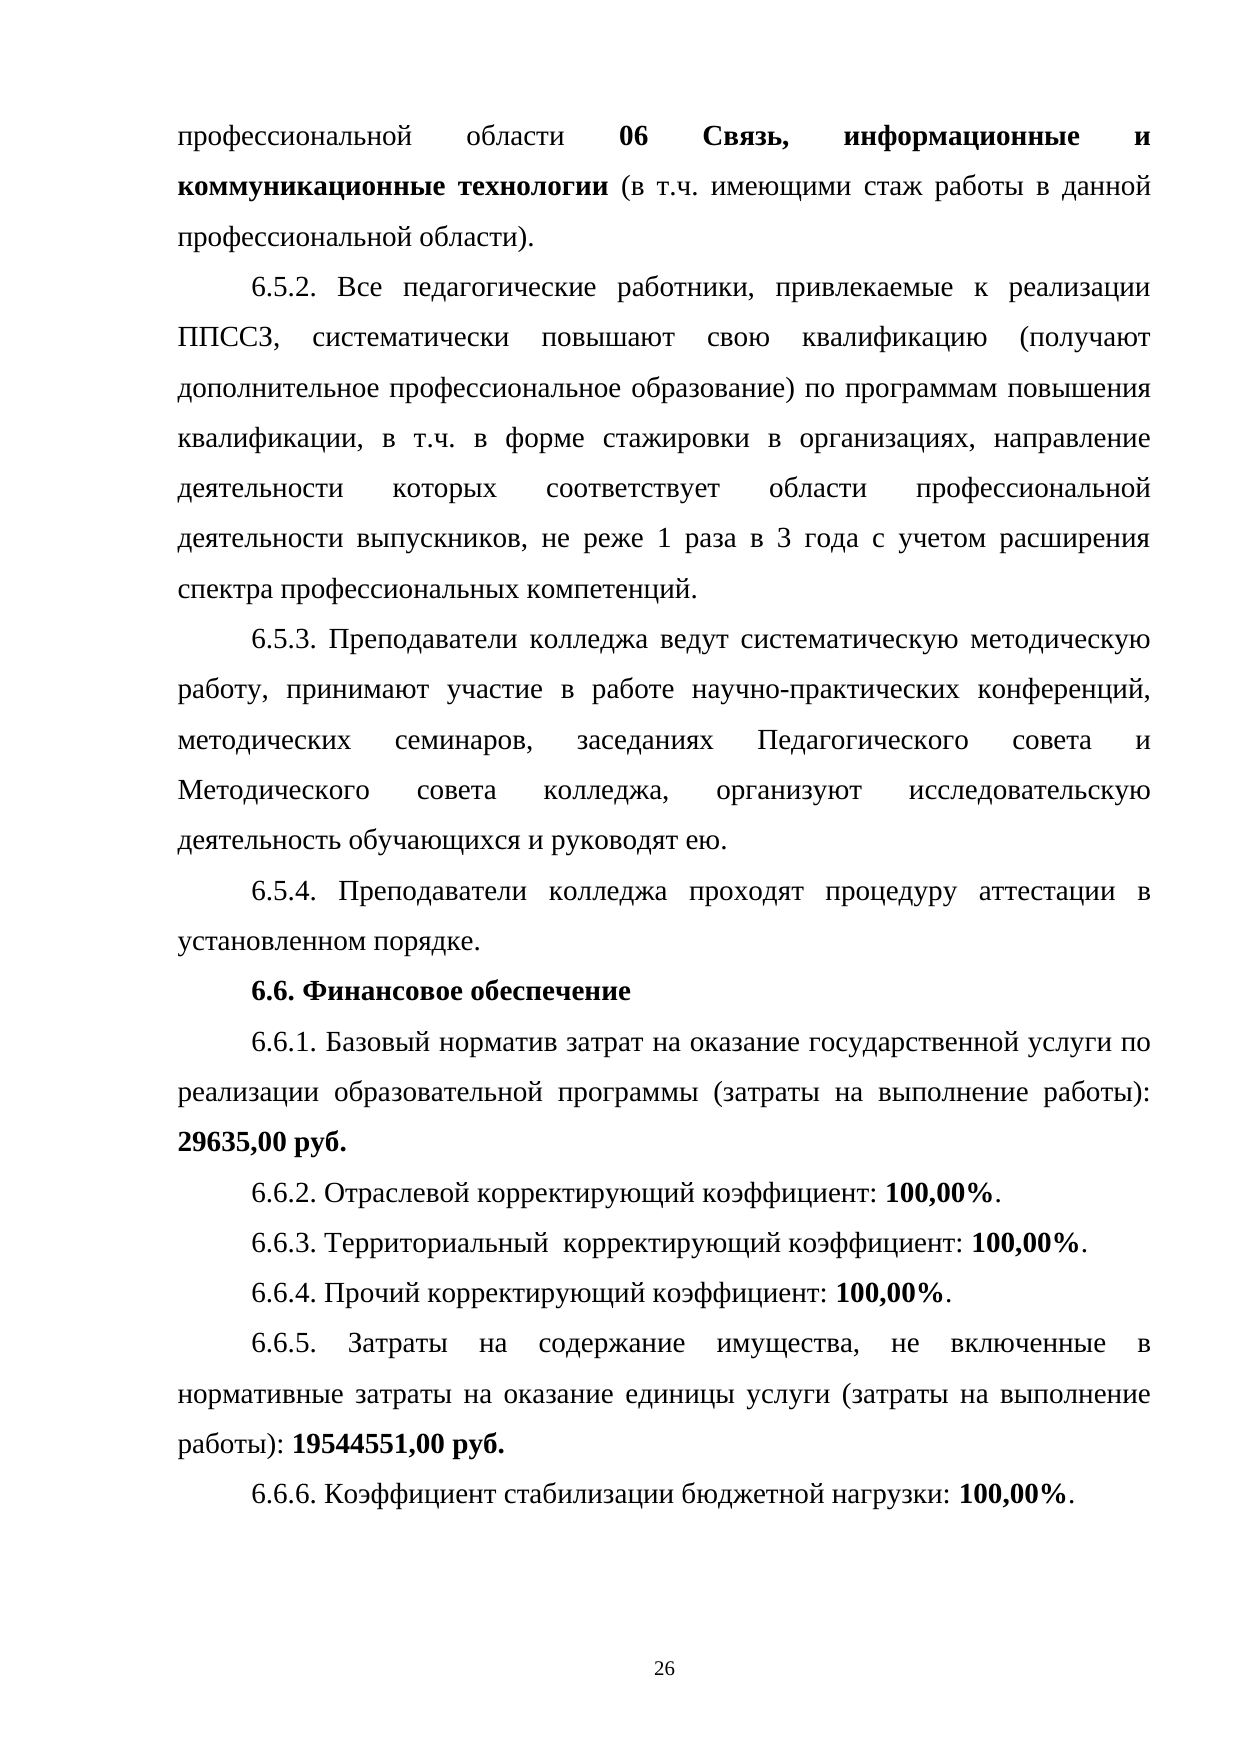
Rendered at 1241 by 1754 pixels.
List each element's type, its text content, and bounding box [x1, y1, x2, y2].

text 6.6.4. Прочий корректирующий коэффициент: 100,00%. [177, 1275, 1152, 1309]
text 6.6.5. Затраты на содержание имущества, не включенные в нормативные затраты на оказание единицы услуги (затраты на выполнение работы): 19544551,00 руб. [177, 1326, 1152, 1460]
text 6.6.6. Коэффициент стабилизации бюджетной нагрузки: 100,00%. [177, 1477, 1152, 1510]
text 6.6.2. Отраслевой корректирующий коэффициент: 100,00%. [177, 1175, 1152, 1208]
text 6.6.1. Базовый норматив затрат на оказание государственной услуги по реализации образовательной программы (затраты на выполнение работы): 29635,00 руб. [177, 1024, 1152, 1158]
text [177, 118, 1152, 252]
text 6.6.3. Территориальный корректирующий коэффициент: 100,00%. [177, 1225, 1152, 1258]
text 6.5.4. Преподаватели колледжа проходят процедуру аттестации в установленном порядке. [177, 873, 1152, 957]
text 6.5.2. Все педагогические работники, привлекаемые к реализации ППССЗ, систематически повышают свою квалификацию (получают дополнительное профессиональное образование) по программам повышения квалификации, в т.ч. в форме стажировки в организациях, направление деятельности которых соответствует области профессиональной деятельности выпускников, не реже 1 раза в 3 года с учетом расширения спектра профессиональных компетенций. [177, 269, 1152, 604]
text 6.5.3. Преподаватели колледжа ведут систематическую методическую работу, принимают участие в работе научно-практических конференций, методических семинаров, заседаниях Педагогического совета и Методического совета колледжа, организуют исследовательскую деятельность обучающихся и руководят ею. [177, 621, 1152, 856]
text 6.6. Финансовое обеспечение [177, 973, 1152, 1007]
